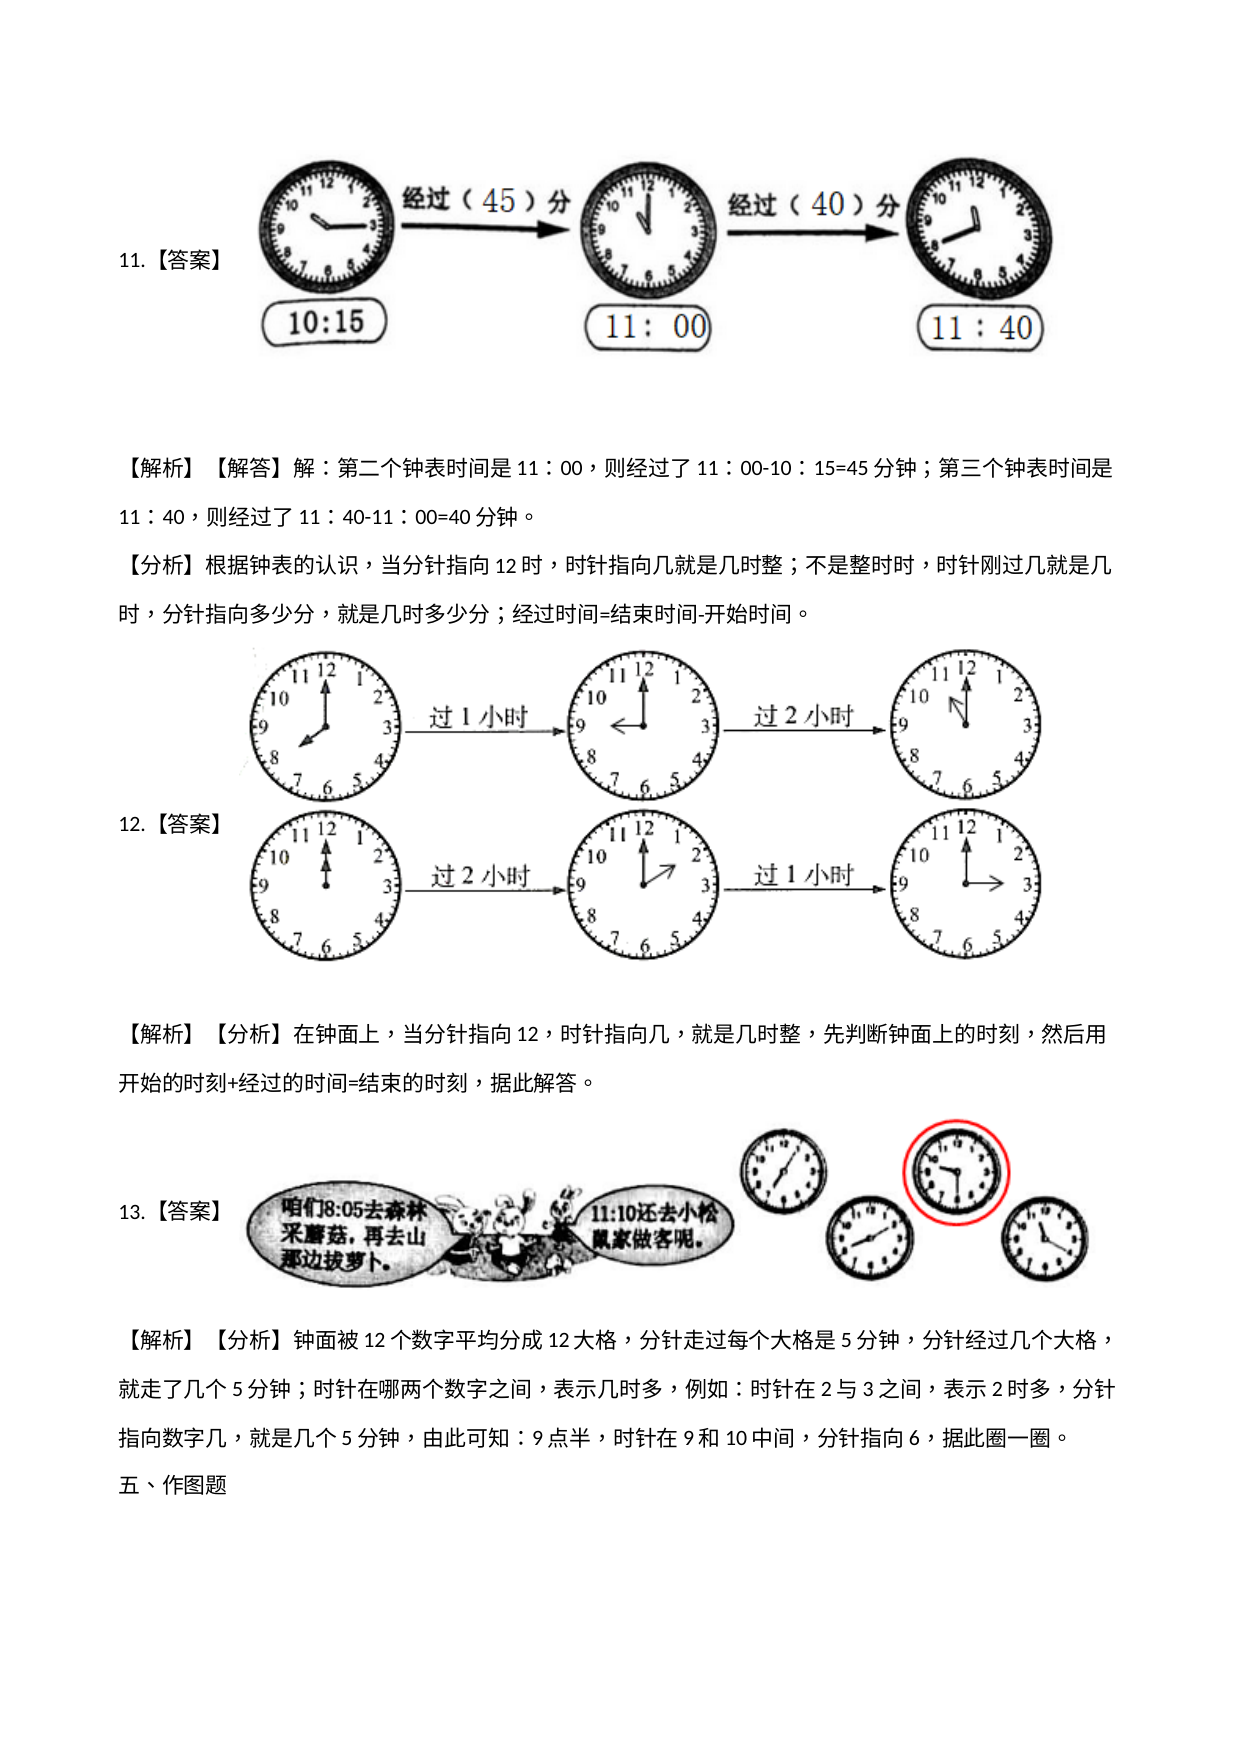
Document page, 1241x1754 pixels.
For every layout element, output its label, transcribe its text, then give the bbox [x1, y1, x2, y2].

picture [239, 645, 1057, 977]
text 【解析】【分析】在钟面上，当分针指向12，时针指向几，就是几时整，先判断钟面上的时刻，然后用开始的时刻+经过的时间=结束的时刻，据此解答。 [118, 1018, 1122, 1099]
text 【解析】【解答】解：第二个钟表时间是11：00，则经过了11：00-10：15=45分钟；第三个钟表时间是11：40，则经过了11：40-11：00=40分钟。 【分析】根据钟表的认识，当分针指向12时，时针指向几就是几时整；不是整时时，时针刚过几就是几时，分针指向多少分，就是几时多少分；经过时间=结束时间-开始时间。 [118, 452, 1122, 630]
text 【解析】【分析】钟面被12个数字平均分成12大格，分针走过每个大格是5分钟，分针经过几个大格，就走了几个5分钟；时针在哪两个数字之间，表示几时多，例如：时针在2与3之间，表示2时多，分针指向数字几，就是几个5分钟，由此可知：9点半，时针在9和10中间，分针指向6，据此圈一圈。 [118, 1324, 1122, 1454]
picture [239, 1113, 1097, 1291]
text 五、作图题 [118, 1468, 1122, 1501]
picture [239, 129, 1079, 374]
